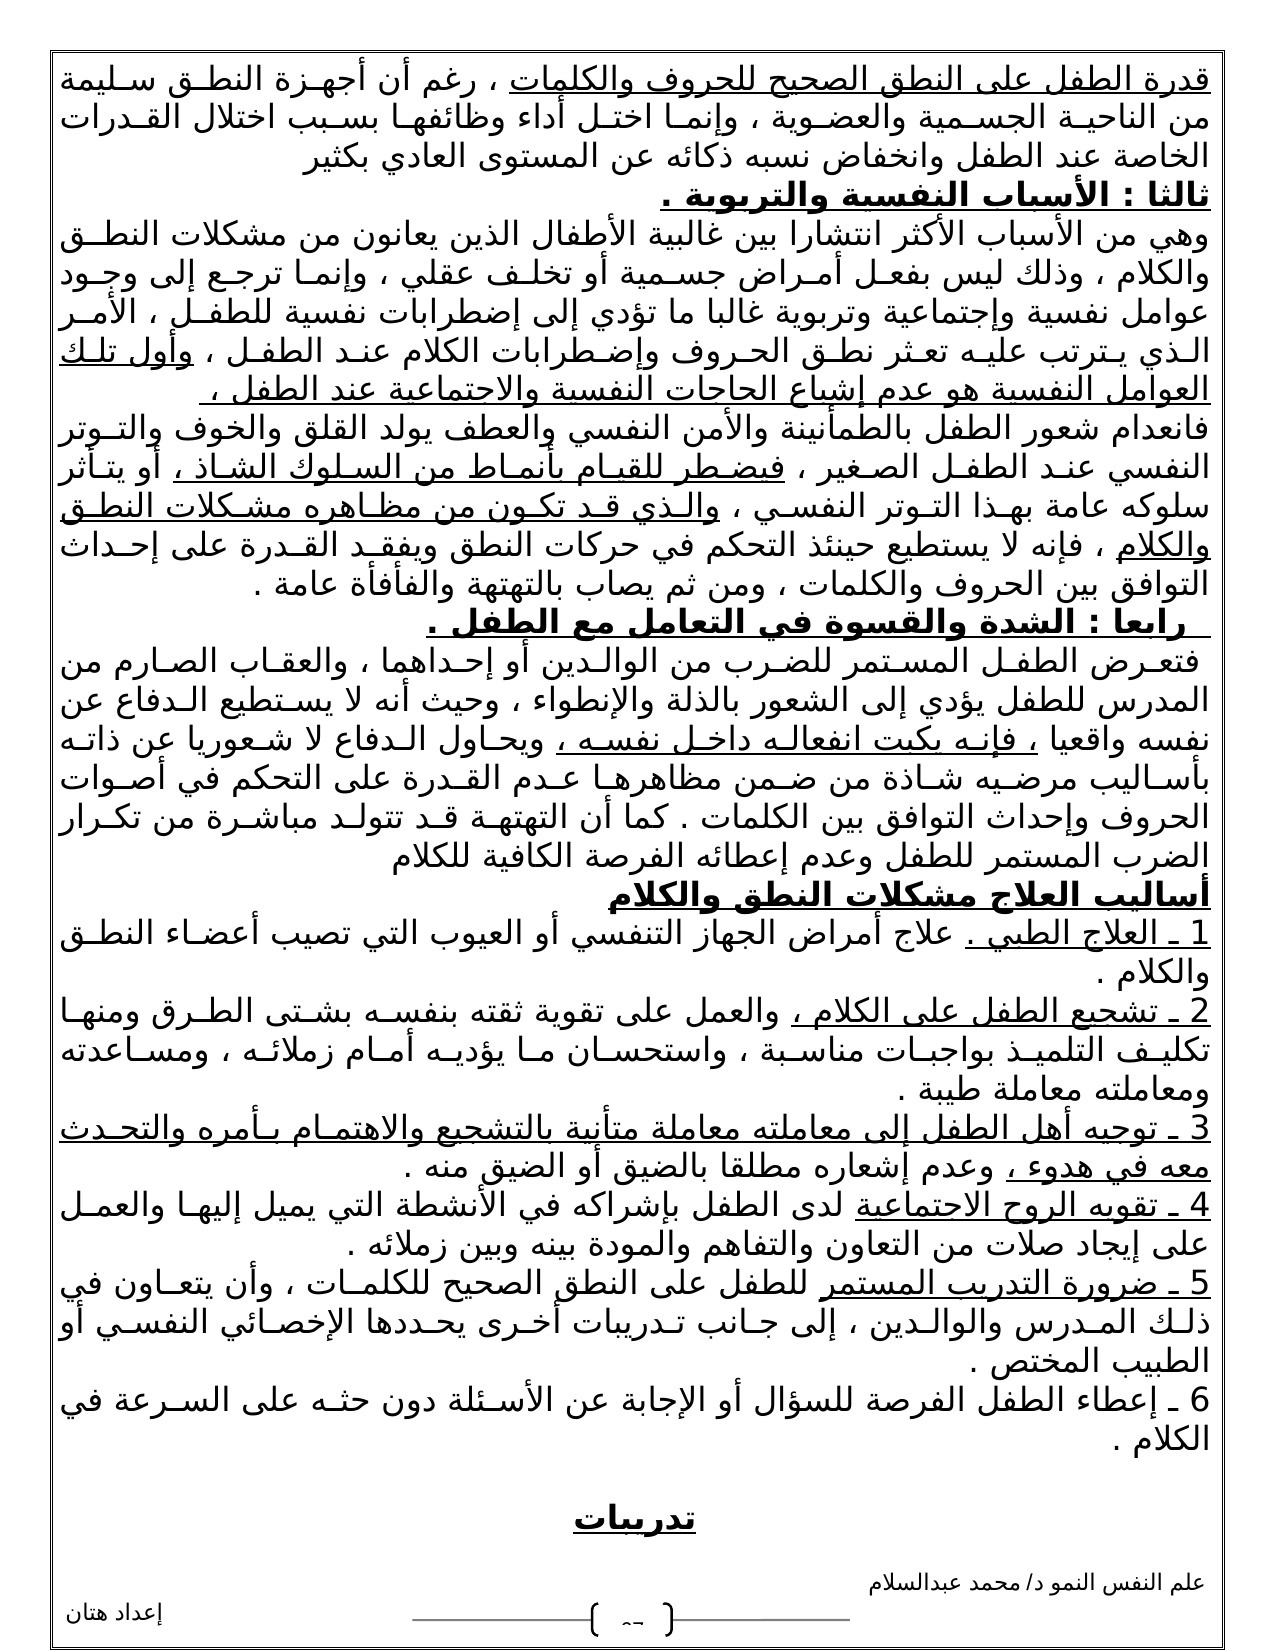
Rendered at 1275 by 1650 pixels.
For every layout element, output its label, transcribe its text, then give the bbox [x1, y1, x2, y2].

text وهي من الأسباب الأكثر انتشارا بين غالبية الأطفال الذين يعانون من مشكلات النطق والكلام ، وذلك ليس بفعل أمراض جسمية أو تخلف عقلي ، وإنما ترجع إلى وجود عوامل نفسية وإجتماعية وتربوية غالبا ما تؤدي إلى إضطرابات نفسية للطفل ، الأمر الذي يترتب عليه تعثر نطق الحروف وإضطرابات الكلام عند الطفل ، وأول تلك العوامل النفسية هو عدم إشباع الحاجات النفسية والاجتماعية عند الطفل ، [59, 214, 1211, 409]
text أساليب العلاج مشكلات النطق والكلام [59, 875, 1211, 914]
text 5 ـ ضرورة التدريب المستمر للطفل على النطق الصحيح للكلمات ، وأن يتعاون في ذلك المدرس والوالدين ، إلى جانب تدريبات أخرى يحددها الإخصائي النفسي أو الطبيب المختص . [59, 1263, 1211, 1380]
text ثالثا : الأسباب النفسية والتربوية . [59, 176, 1211, 214]
text 4 ـ تقويه الروح الاجتماعية لدى الطفل بإشراكه في الأنشطة التي يميل إليها والعمل على إيجاد صلات من التعاون والتفاهم والمودة بينه وبين زملائه . [59, 1186, 1211, 1263]
text 2 ـ تشجيع الطفل على الكلام ، والعمل على تقوية ثقته بنفسه بشتى الطرق ومنها تكليف التلميذ بواجبات مناسبة ، واستحسان ما يؤديه أمام زملائه ، ومساعدته ومعاملته معاملة طيبة . [59, 992, 1211, 1108]
text فتعرض الطفل المستمر للضرب من الوالدين أو إحداهما ، والعقاب الصارم من المدرس للطفل يؤدي إلى الشعور بالذلة والإنطواء ، وحيث أنه لا يستطيع الدفاع عن نفسه واقعيا ، فإنه يكبت انفعاله داخل نفسه ، ويحاول الدفاع لا شعوريا عن ذاته بأساليب مرضيه شاذة من ضمن مظاهرها عدم القدرة على التحكم في أصوات الحروف وإحداث التوافق بين الكلمات . كما أن التهتهة قد تتولد مباشرة من تكرار الضرب المستمر للطفل وعدم إعطائه الفرصة الكافية للكلام [59, 642, 1211, 875]
text 3 ـ توجيه أهل الطفل إلى معاملته معاملة متأنية بالتشجيع والاهتمام بأمره والتحدث معه في هدوء ، وعدم إشعاره مطلقا بالضيق أو الضيق منه . [59, 1108, 1211, 1141]
text 3 ـ توجيه أهل الطفل إلى معاملته معاملة متأنية بالتشجيع والاهتمام بأمره والتحدث معه في هدوء ، وعدم إشعاره مطلقا بالضيق أو الضيق منه . [59, 1143, 1211, 1186]
text تدريبات [59, 1498, 1211, 1537]
text رابعا : الشدة والقسوة في التعامل مع الطفل . [59, 603, 1211, 642]
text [59, 59, 1211, 176]
text 6 ـ إعطاء الطفل الفرصة للسؤال أو الإجابة عن الأسئلة دون حثه على السرعة في الكلام . [59, 1380, 1211, 1458]
text فانعدام شعور الطفل بالطمأنينة والأمن النفسي والعطف يولد القلق والخوف والتوتر النفسي عند الطفل الصغير ، فيضطر للقيام بأنماط من السلوك الشاذ ، أو يتأثر سلوكه عامة بهذا التوتر النفسي ، والذي قد تكون من مظاهره مشكلات النطق والكلام ، فإنه لا يستطيع حينئذ التحكم في حركات النطق ويفقد القدرة على إحداث التوافق بين الحروف والكلمات ، ومن ثم يصاب بالتهتهة والفأفأة عامة . [59, 409, 1211, 603]
text 1 ـ العلاج الطبي . علاج أمراض الجهاز التنفسي أو العيوب التي تصيب أعضاء النطق والكلام . [59, 914, 1211, 992]
